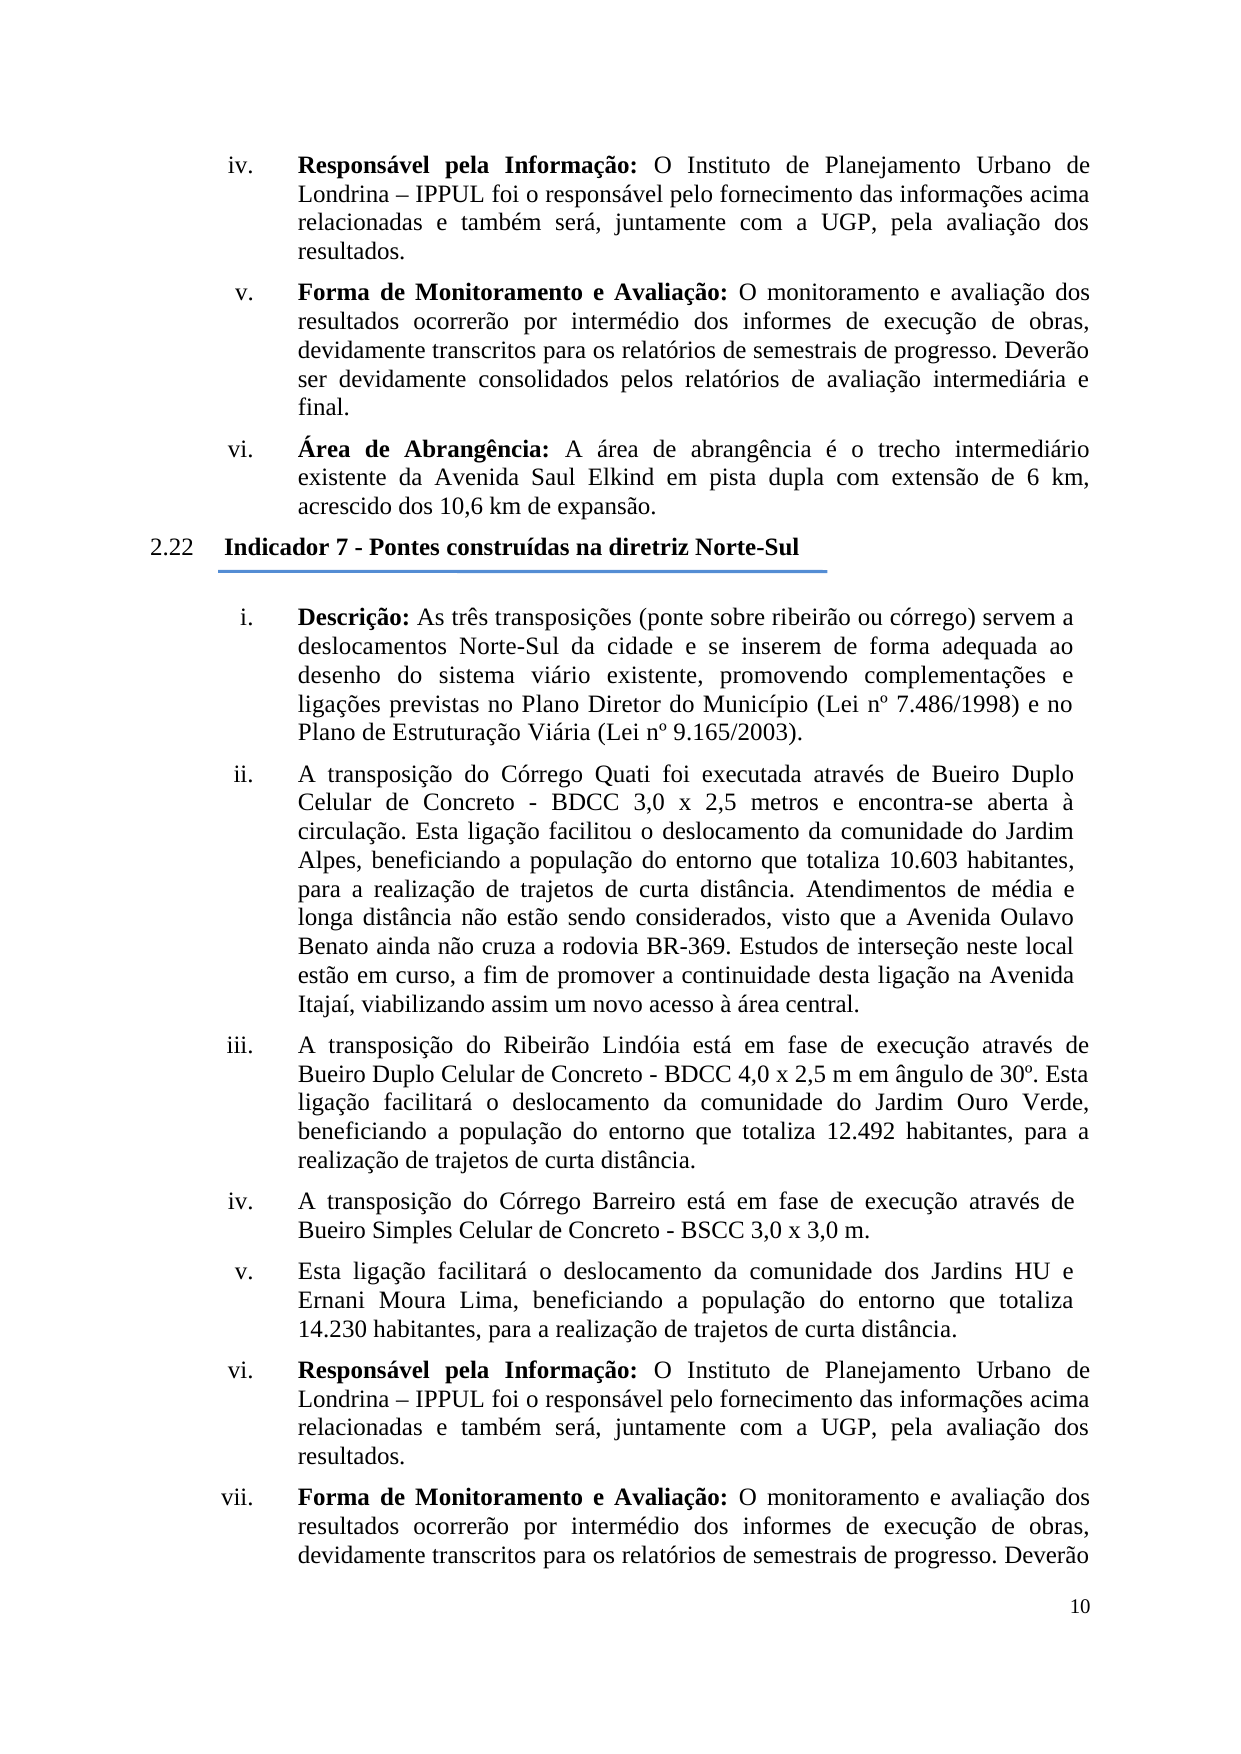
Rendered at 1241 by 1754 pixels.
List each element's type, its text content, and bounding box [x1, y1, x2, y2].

list Responsável pela Informação: O Instituto de Planejamento Urbano de Londrina – IPPUL foi o responsável pelo fornecimento das informações acima relacionadas e também será, juntamente com a UGP, pela avaliação dos resultados. [253, 150, 1090, 265]
text 2.22 Indicador 7 - Pontes construídas na diretriz Norte-Sul [150, 532, 1090, 561]
list Área de Abrangência: A área de abrangência é o trecho intermediário existente da Avenida Saul Elkind em pista dupla com extensão de 6 km, acrescido dos 10,6 km de expansão. [253, 434, 1090, 520]
list Forma de Monitoramento e Avaliação: O monitoramento e avaliação dos resultados ocorrerão por intermédio dos informes de execução de obras, devidamente transcritos para os relatórios de semestrais de progresso. Deverão ser devidamente consolidados pelos relatórios de avaliação intermediária e final. [253, 277, 1090, 421]
list Descrição: As três transposições (ponte sobre ribeirão ou córrego) servem a deslocamentos Norte-Sul da cidade e se inserem de forma adequada ao desenho do sistema viário existente, promovendo complementações e ligações previstas no Plano Diretor do Município (Lei nº 7.486/1998) e no Plano de Estruturação Viária (Lei nº 9.165/2003). [253, 602, 1075, 746]
list A transposição do Ribeirão Lindóia está em fase de execução através de Bueiro Duplo Celular de Concreto - BDCC 4,0 x 2,5 m em ângulo de 30º. Esta ligação facilitará o deslocamento da comunidade do Jardim Ouro Verde, beneficiando a população do entorno que totaliza 12.492 habitantes, para a realização de trajetos de curta distância. [253, 1030, 1090, 1174]
list Esta ligação facilitará o deslocamento da comunidade dos Jardins HU e Ernani Moura Lima, beneficiando a população do entorno que totaliza 14.230 habitantes, para a realização de trajetos de curta distância. [253, 1256, 1075, 1342]
list A transposição do Córrego Barreiro está em fase de execução através de Bueiro Simples Celular de Concreto - BSCC 3,0 x 3,0 m. [253, 1186, 1075, 1244]
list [253, 1482, 1090, 1569]
list A transposição do Córrego Quati foi executada através de Bueiro Duplo Celular de Concreto - BDCC 3,0 x 2,5 metros e encontra-se aberta à circulação. Esta ligação facilitou o deslocamento da comunidade do Jardim Alpes, beneficiando a população do entorno que totaliza 10.603 habitantes, para a realização de trajetos de curta distância. Atendimentos de média e longa distância não estão sendo considerados, visto que a Avenida Oulavo Benato ainda não cruza a rodovia BR-369. Estudos de interseção neste local estão em curso, a fim de promover a continuidade desta ligação na Avenida Itajaí, viabilizando assim um novo acesso à área central. [253, 759, 1075, 1017]
list Responsável pela Informação: O Instituto de Planejamento Urbano de Londrina – IPPUL foi o responsável pelo fornecimento das informações acima relacionadas e também será, juntamente com a UGP, pela avaliação dos resultados. [253, 1355, 1090, 1470]
